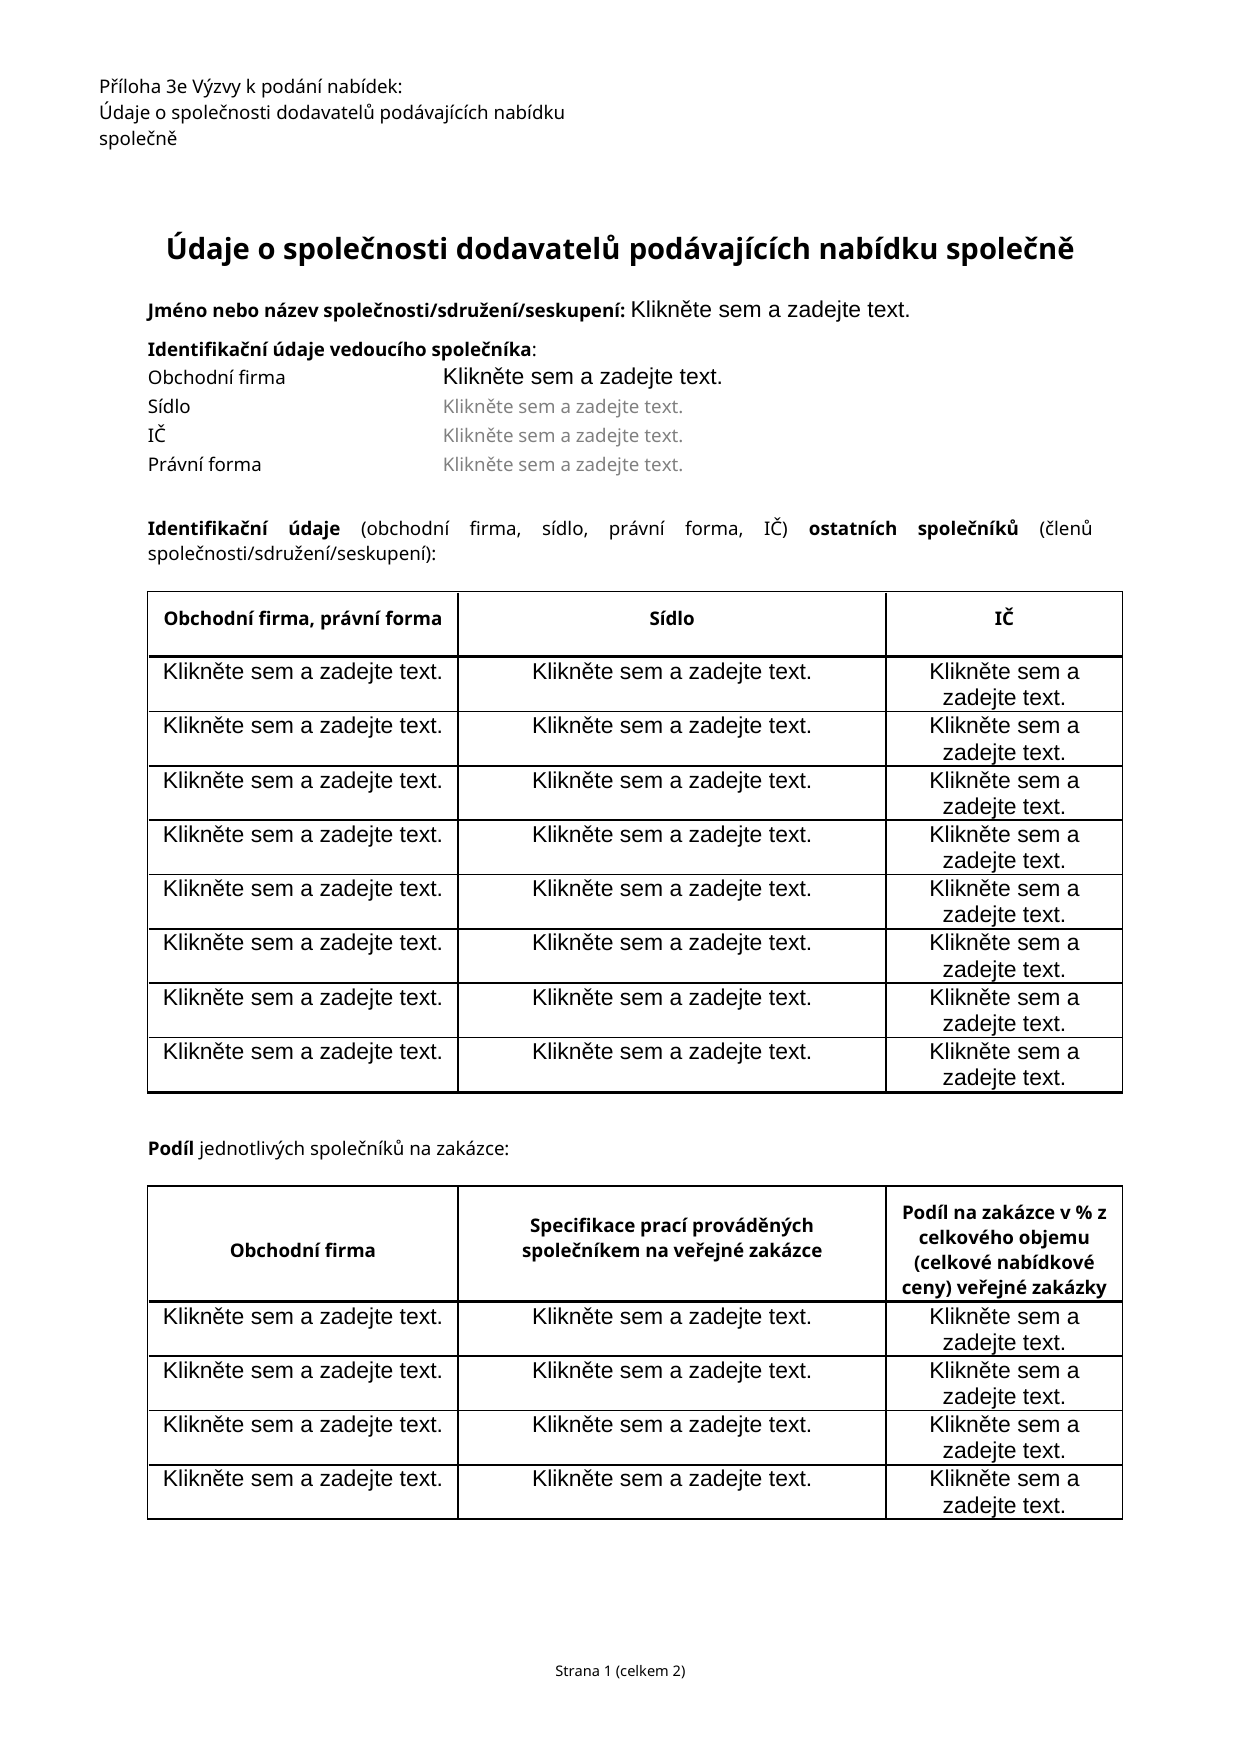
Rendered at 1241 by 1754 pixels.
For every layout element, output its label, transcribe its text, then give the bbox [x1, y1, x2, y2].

text Jméno nebo název společnosti/sdružení/seskupení: [148, 293, 1093, 324]
title Údaje o společnosti dodavatelů podávajících nabídku společně [148, 228, 1093, 268]
text Právní forma [148, 448, 1093, 477]
table_header Sídlo [459, 592, 886, 655]
text Podíl jednotlivých společníků na zakázce: [148, 1135, 1093, 1185]
table_header Obchodní firma, právní forma [148, 592, 458, 655]
table_header Obchodní firma [148, 1187, 457, 1299]
text IČ [148, 419, 1093, 448]
text Sídlo [148, 390, 1093, 419]
table_header Specifikace prací prováděných společníkem na veřejné zakázce [459, 1187, 885, 1299]
text Identifikační údaje vedoucího společníka: [148, 336, 1093, 361]
table_header Podíl na zakázce v % z celkového objemu (celkové nabídkové ceny) veřejné zakázky [887, 1187, 1122, 1299]
text Obchodní firma [148, 361, 1093, 390]
table_header IČ [887, 592, 1122, 655]
text Identifikační údaje (obchodní firma, sídlo, právní forma, IČ) ostatních společníků (členů společnosti/sdružení/seskupení): [148, 515, 1093, 565]
